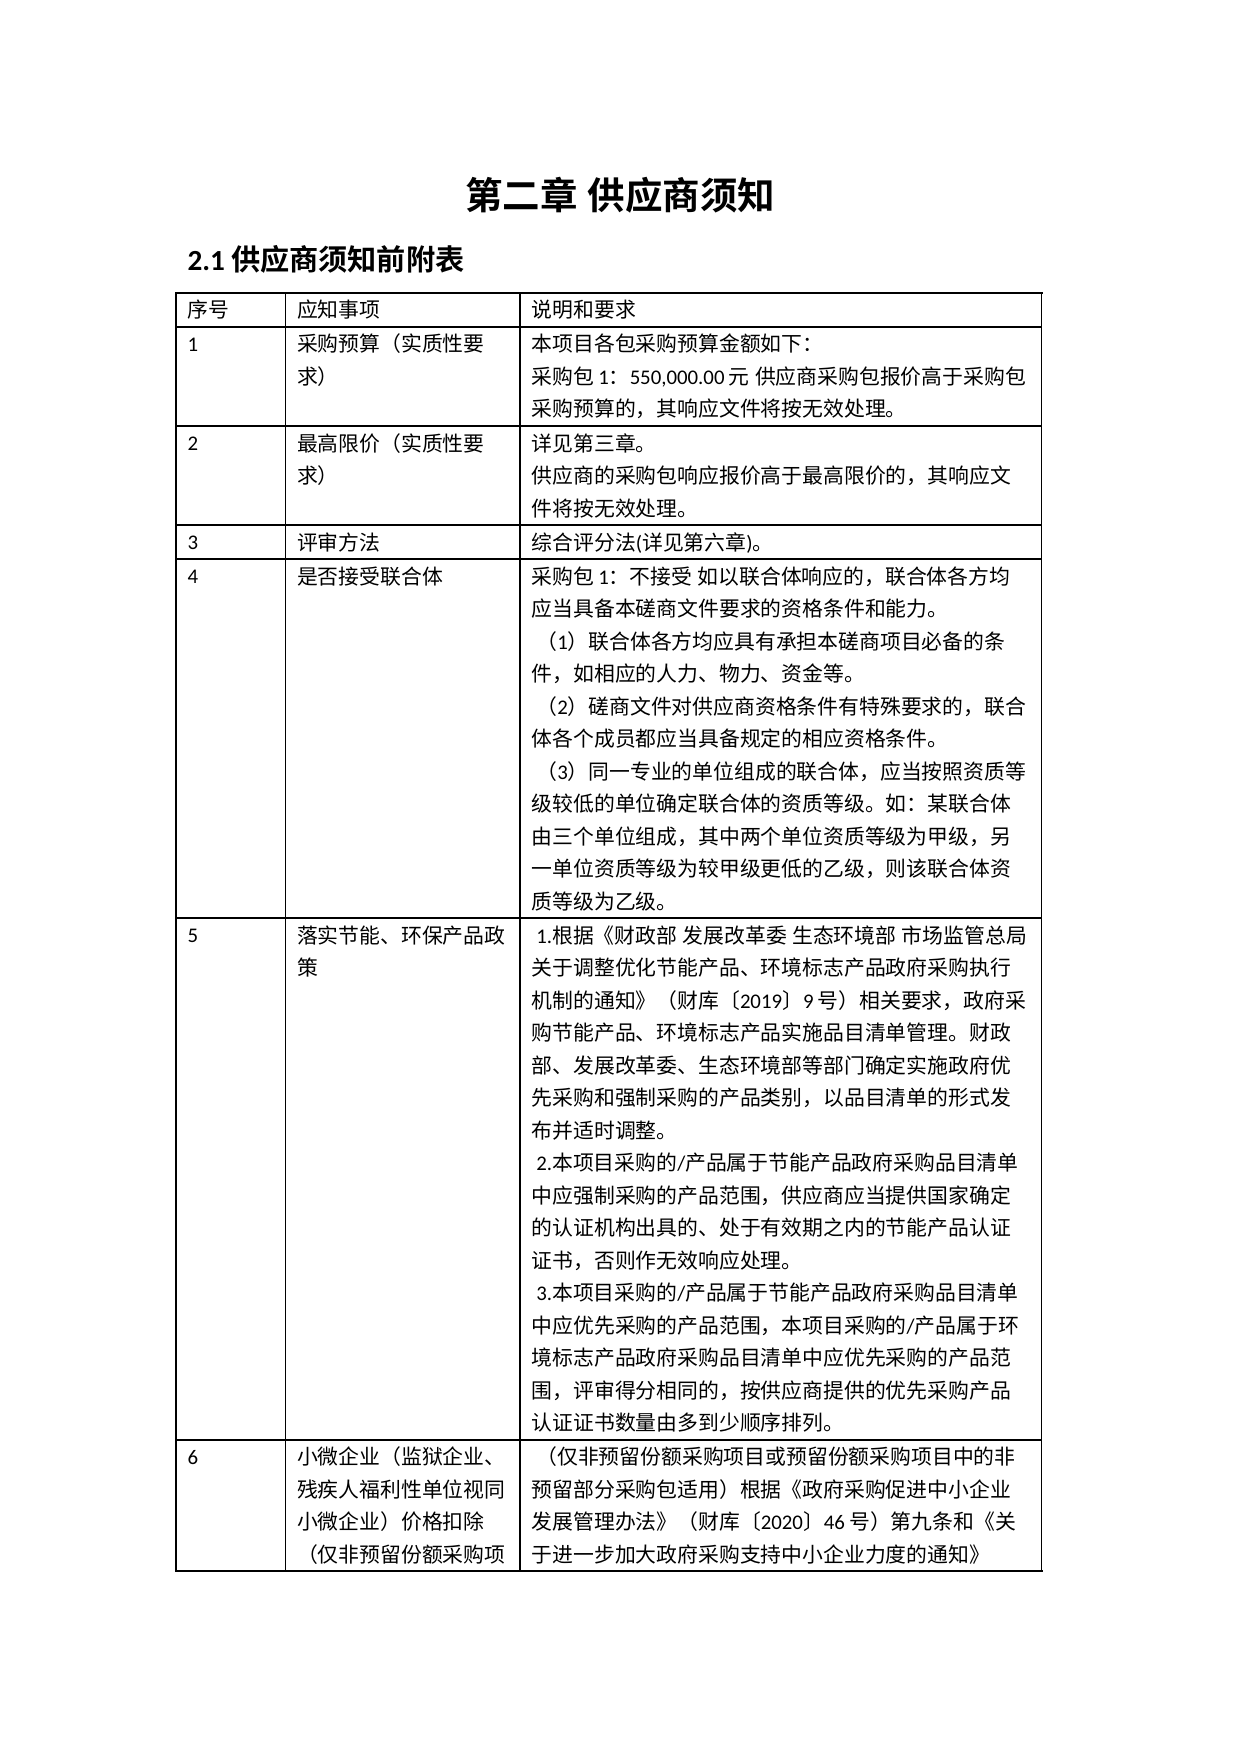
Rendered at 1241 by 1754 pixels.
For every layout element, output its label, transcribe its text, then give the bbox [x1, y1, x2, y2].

table_cell 1.根据《财政部 发展改革委 生态环境部 市场监管总局关于调整优化节能产品、环境标志产品政府采购执行机制的通知》（财库〔2019〕9号）相关要求，政府采购节能产品、环境标志产品实施品目清单管理。财政部、发展改革委、生态环境部等部门确定实施政府优先采购和强制采购的产品类别，以品目清单的形式发布并适时调整。 2.本项目采购的/产品属于节能产品政府采购品目清单中应强制采购的产品范围，供应商应当提供国家确定的认证机构出具的、处于有效期之内的节能产品认证证书，否则作无效响应处理。 3.本项目采购的/产品属于节能产品政府采购品目清单中应优先采购的产品范围，本项目采购的/产品属于环境标志产品政府采购品目清单中应优先采购的产品范围，评审得分相同的，按供应商提供的优先采购产品认证证书数量由多到少顺序排列。 [521, 919, 1041, 1439]
table_cell 1 [177, 328, 285, 425]
table_cell 最高限价（实质性要求） [286, 427, 519, 524]
text 第二章 供应商须知 [187, 162, 1053, 227]
table_header 说明和要求 [521, 294, 1041, 326]
table_cell 4 [177, 560, 285, 917]
table_cell 采购包1：不接受 如以联合体响应的，联合体各方均应当具备本磋商文件要求的资格条件和能力。 （1）联合体各方均应具有承担本磋商项目必备的条件，如相应的人力、物力、资金等。 （2）磋商文件对供应商资格条件有特殊要求的，联合体各个成员都应当具备规定的相应资格条件。 （3）同一专业的单位组成的联合体，应当按照资质等级较低的单位确定联合体的资质等级。如：某联合体由三个单位组成，其中两个单位资质等级为甲级，另一单位资质等级为较甲级更低的乙级，则该联合体资质等级为乙级。 [521, 560, 1041, 917]
table_cell 本项目各包采购预算金额如下： 采购包1：550,000.00元 供应商采购包报价高于采购包采购预算的，其响应文件将按无效处理。 [521, 328, 1041, 425]
table_cell 2 [177, 427, 285, 524]
table_cell 综合评分法(详见第六章)。 [521, 526, 1041, 558]
table_cell 落实节能、环保产品政策 [286, 919, 519, 1439]
table_cell 5 [177, 919, 285, 1439]
table_cell 3 [177, 526, 285, 558]
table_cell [286, 1441, 519, 1570]
table_header 序号 [177, 294, 285, 326]
text 2.1供应商须知前附表 [187, 227, 1053, 292]
table_cell 是否接受联合体 [286, 560, 519, 917]
table_header 应知事项 [286, 294, 519, 326]
table_cell 详见第三章。 供应商的采购包响应报价高于最高限价的，其响应文件将按无效处理。 [521, 427, 1041, 524]
table_cell 评审方法 [286, 526, 519, 558]
table_cell 采购预算（实质性要求） [286, 328, 519, 425]
table_cell 6 [177, 1441, 285, 1570]
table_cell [521, 1441, 1041, 1570]
